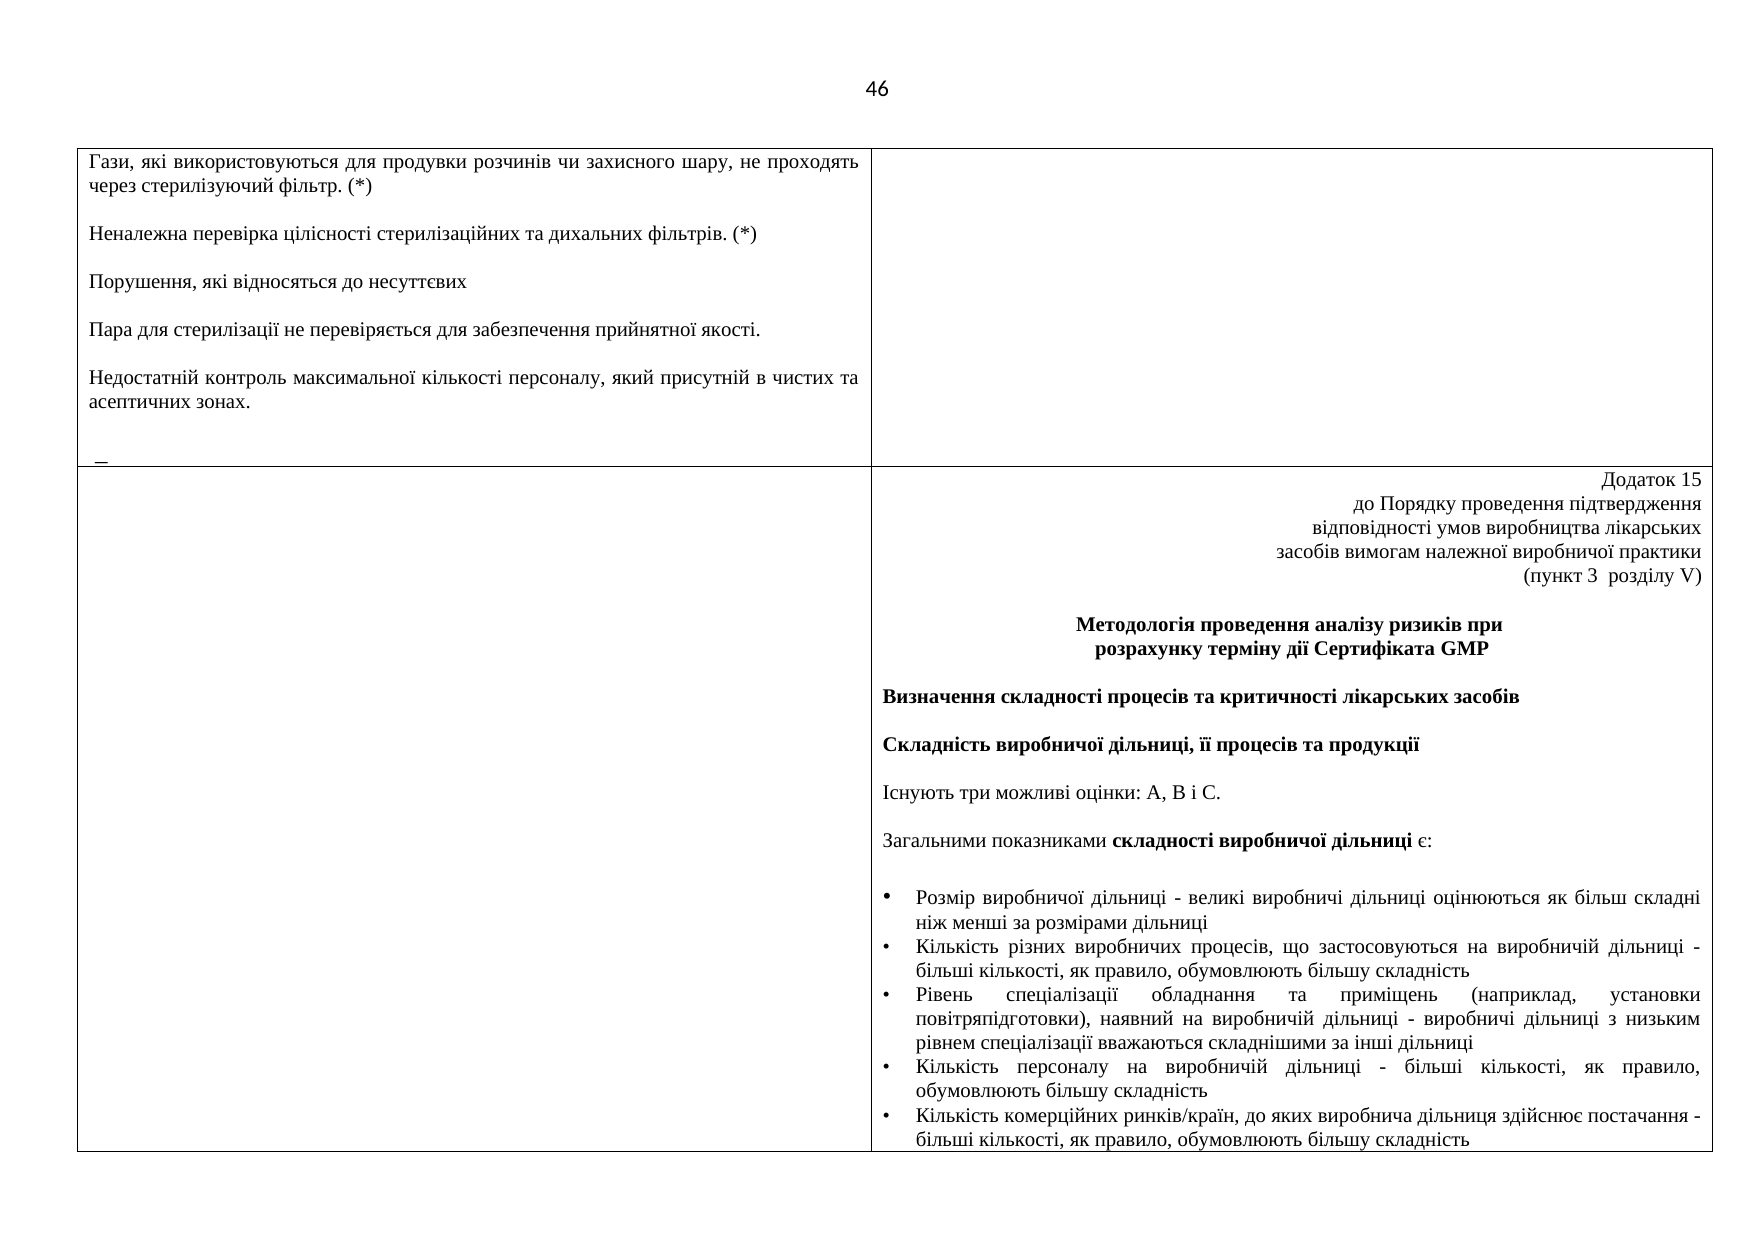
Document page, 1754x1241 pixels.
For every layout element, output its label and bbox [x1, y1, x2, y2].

table_cell [78, 467, 871, 1151]
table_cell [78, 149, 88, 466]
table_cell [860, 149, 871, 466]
table_cell [872, 467, 1712, 1151]
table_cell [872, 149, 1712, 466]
